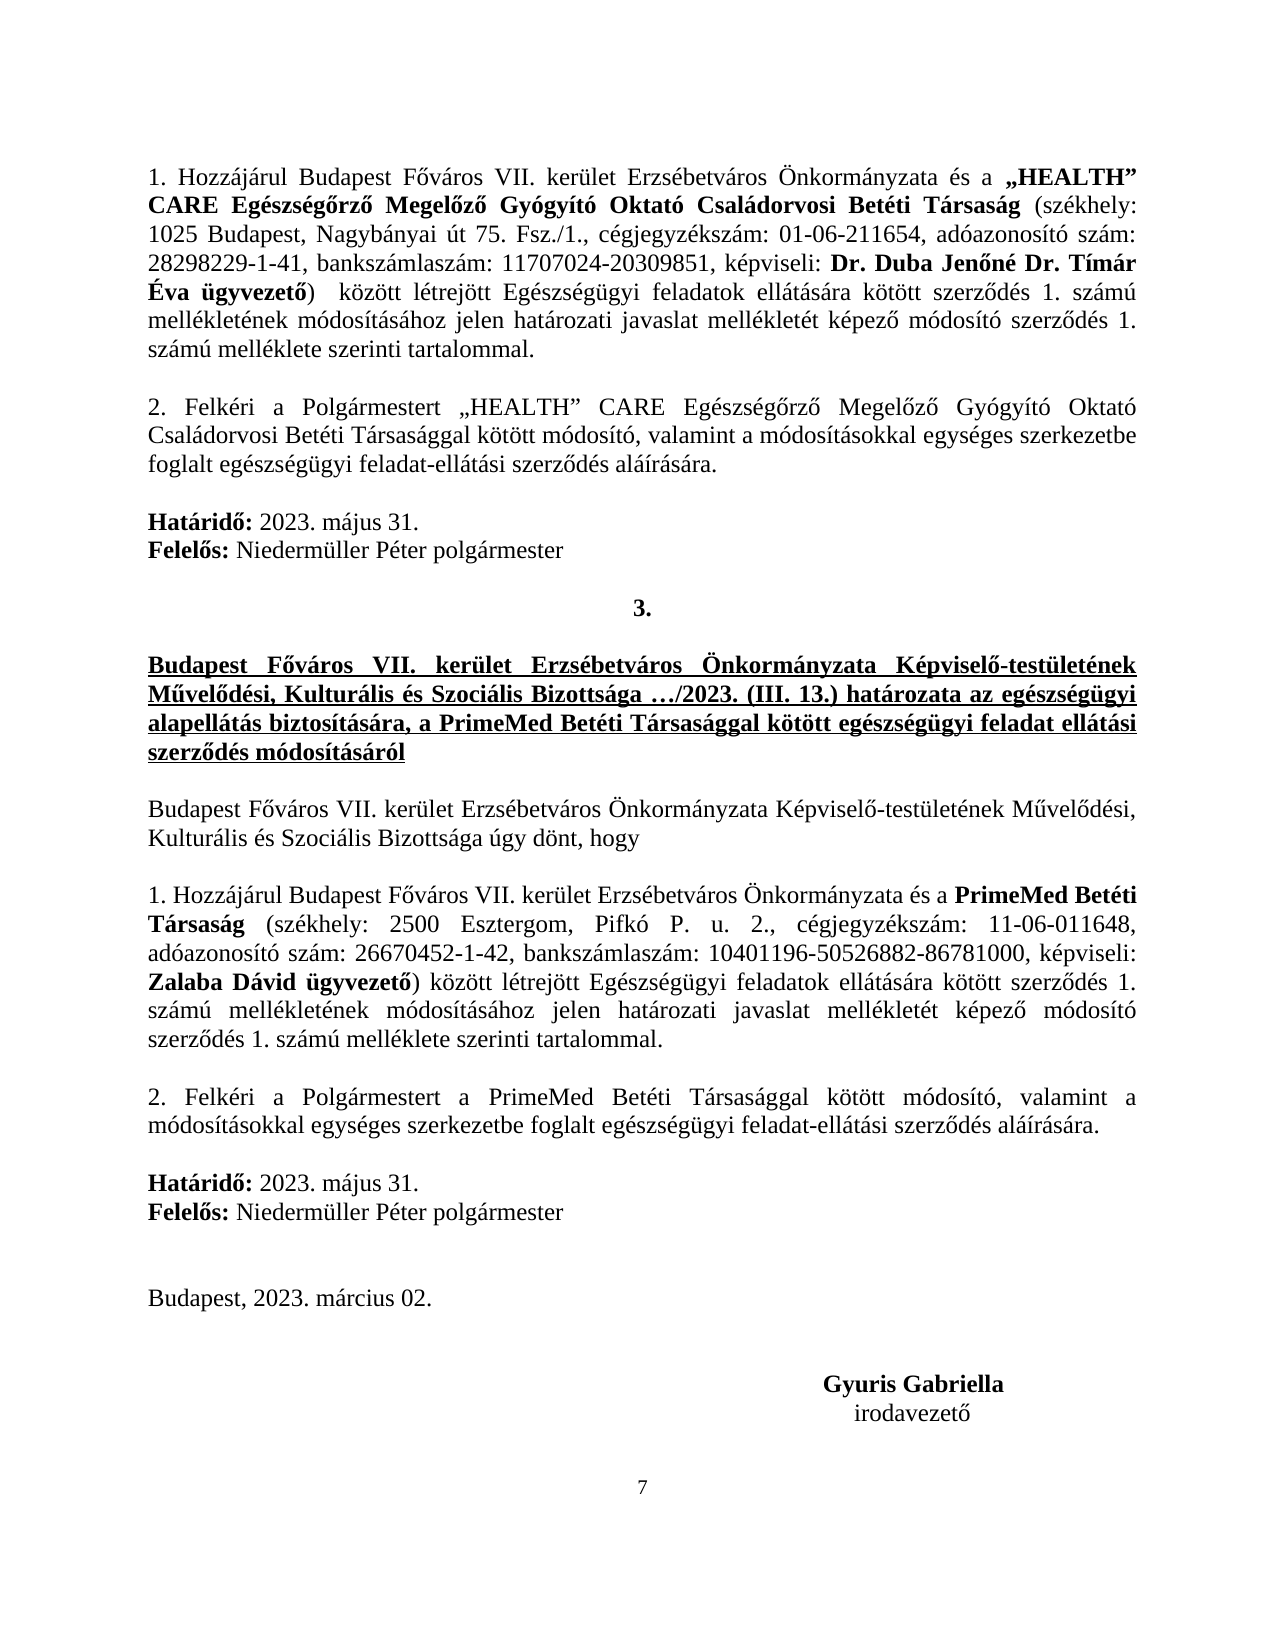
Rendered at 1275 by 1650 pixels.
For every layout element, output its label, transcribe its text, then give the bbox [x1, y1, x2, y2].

text 1. Hozzájárul Budapest Főváros VII. kerület Erzsébetváros Önkormányzata és a PrimeMed Betéti Társaság (székhely: 2500 Esztergom, Pifkó P. u. 2., cégjegyzékszám: 11-06-011648, adóazonosító szám: 26670452-1-42, bankszámlaszám: 10401196-50526882-86781000, képviseli: Zalaba Dávid ügyvezető) között létrejött Egészségügyi feladatok ellátására kötött szerződés 1. számú mellékletének módosításához jelen határozati javaslat mellékletét képező módosító szerződés 1. számú melléklete szerinti tartalommal. [148, 880, 1137, 1053]
text Felelős: Niedermüller Péter polgármester [148, 1197, 1137, 1225]
text Budapest, 2023. március 02. [148, 1283, 1137, 1312]
text 2. Felkéri a Polgármestert „HEALTH” CARE Egészségőrző Megelőző Gyógyító Oktató Családorvosi Betéti Társasággal kötött módosító, valamint a módosításokkal egységes szerkezetbe foglalt egészségügyi feladat-ellátási szerződés aláírására. [148, 392, 1137, 478]
text 1. Hozzájárul Budapest Főváros VII. kerület Erzsébetváros Önkormányzata és a „HEALTH” CARE Egészségőrző Megelőző Gyógyító Oktató Családorvosi Betéti Társaság (székhely: 1025 Budapest, Nagybányai út 75. Fsz./1., cégjegyzékszám: 01-06-211654, adóazonosító szám: 28298229-1-41, bankszámlaszám: 11707024-20309851, képviseli: Dr. Duba Jenőné Dr. Tímár Éva ügyvezető) között létrejött Egészségügyi feladatok ellátására kötött szerződés 1. számú mellékletének módosításához jelen határozati javaslat mellékletét képező módosító szerződés 1. számú melléklete szerinti tartalommal. [148, 162, 1137, 363]
text 3. [148, 593, 1137, 622]
text Budapest Főváros VII. kerület Erzsébetváros Önkormányzata Képviselő-testületének Művelődési, Kulturális és Szociális Bizottsága …/2023. (III. 13.) határozata az egészségügyi alapellátás biztosítására, a PrimeMed Betéti Társasággal kötött egészségügyi feladat ellátási szerződés módosításáról [148, 650, 1137, 675]
text Budapest Főváros VII. kerület Erzsébetváros Önkormányzata Képviselő-testületének Művelődési, Kulturális és Szociális Bizottsága …/2023. (III. 13.) határozata az egészségügyi alapellátás biztosítására, a PrimeMed Betéti Társasággal kötött egészségügyi feladat ellátási szerződés módosításáról [148, 677, 1137, 704]
text Határidő: 2023. május 31. [148, 1168, 1137, 1197]
text Felelős: Niedermüller Péter polgármester [148, 535, 1137, 564]
text Határidő: 2023. május 31. [148, 507, 1137, 535]
text Budapest Főváros VII. kerület Erzsébetváros Önkormányzata Képviselő-testületének Művelődési, Kulturális és Szociális Bizottsága …/2023. (III. 13.) határozata az egészségügyi alapellátás biztosítására, a PrimeMed Betéti Társasággal kötött egészségügyi feladat ellátási szerződés módosításáról [148, 706, 1137, 733]
text 2. Felkéri a Polgármestert a PrimeMed Betéti Társasággal kötött módosító, valamint a módosításokkal egységes szerkezetbe foglalt egészségügyi feladat-ellátási szerződés aláírására. [148, 1082, 1137, 1139]
text Gyuris Gabriella [148, 1369, 1137, 1398]
text irodavezető [148, 1398, 1137, 1427]
text Budapest Főváros VII. kerület Erzsébetváros Önkormányzata Képviselő-testületének Művelődési, Kulturális és Szociális Bizottsága úgy dönt, hogy [148, 794, 1137, 852]
text Budapest Főváros VII. kerület Erzsébetváros Önkormányzata Képviselő-testületének Művelődési, Kulturális és Szociális Bizottsága …/2023. (III. 13.) határozata az egészségügyi alapellátás biztosítására, a PrimeMed Betéti Társasággal kötött egészségügyi feladat ellátási szerződés módosításáról [148, 734, 1137, 765]
